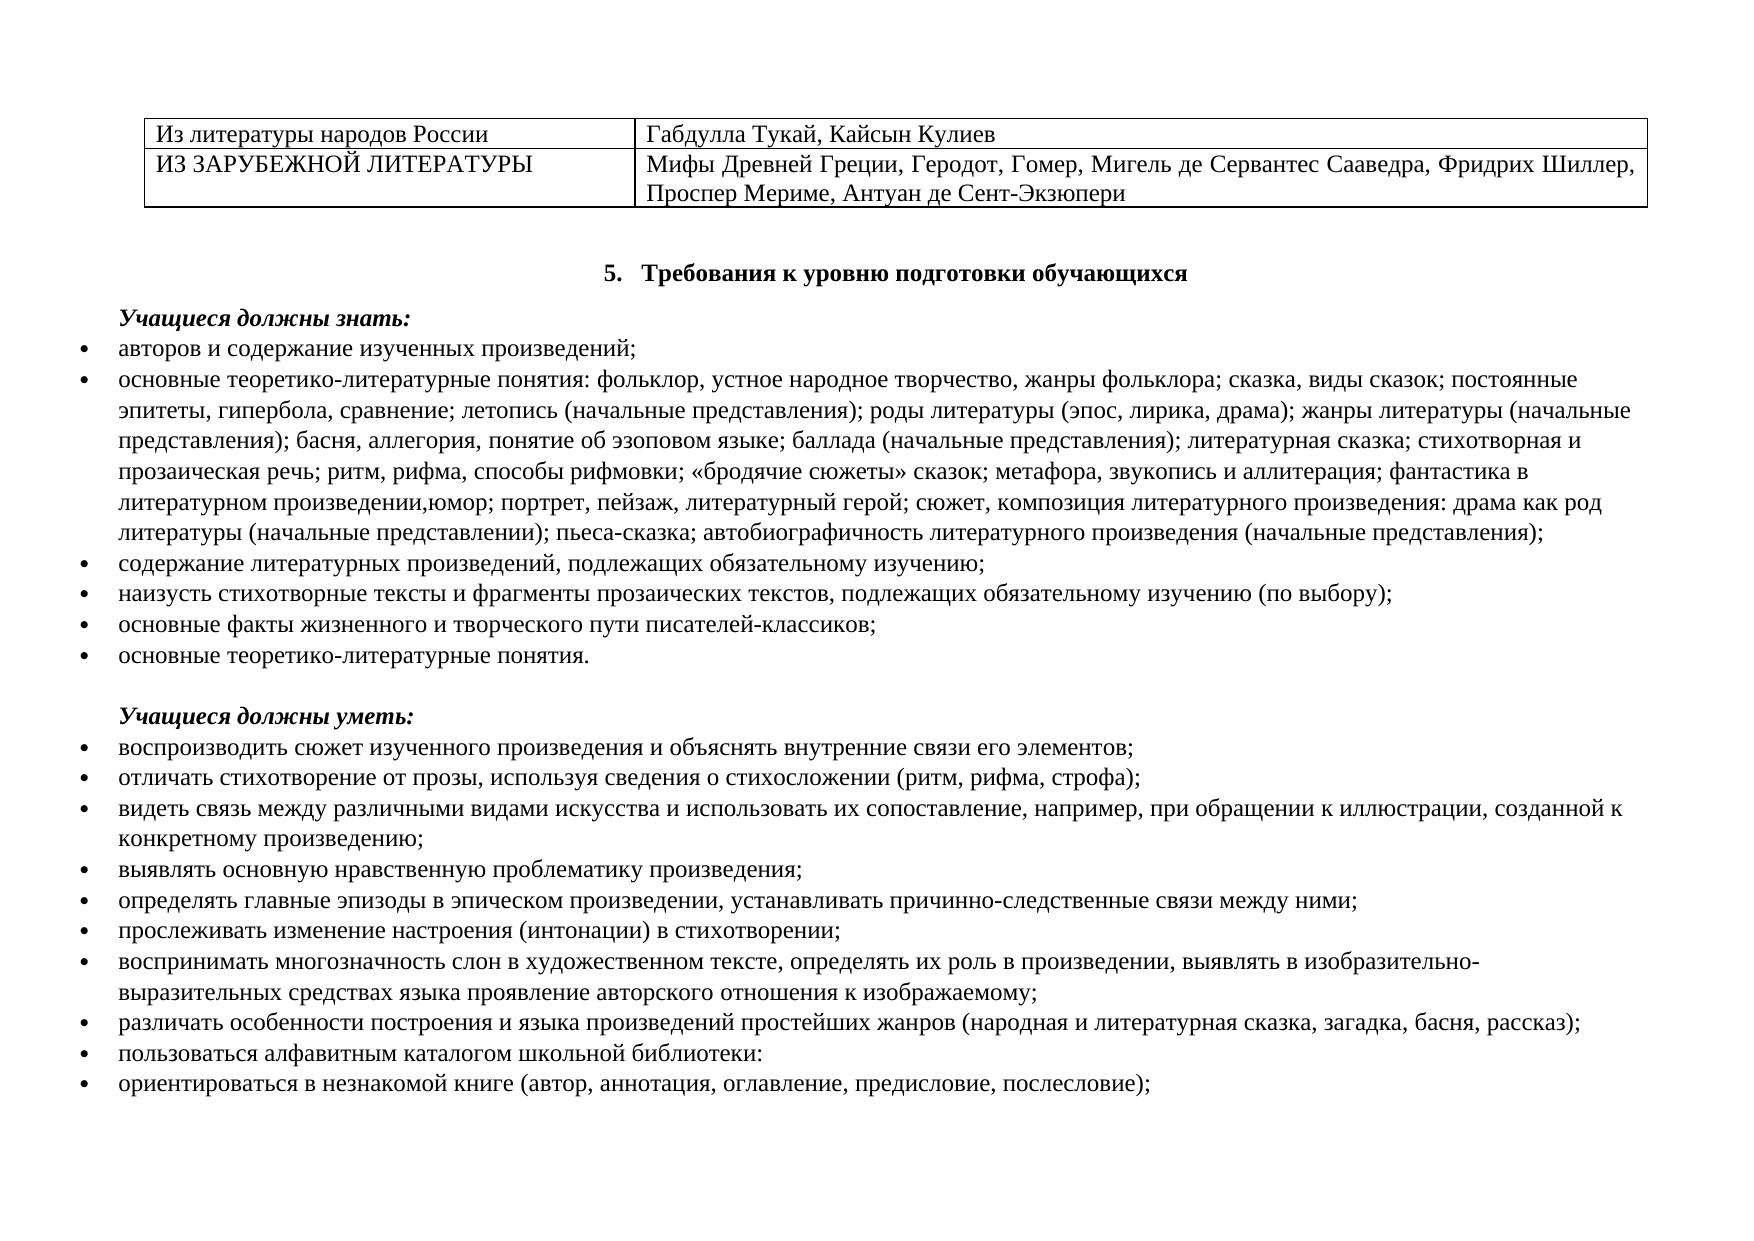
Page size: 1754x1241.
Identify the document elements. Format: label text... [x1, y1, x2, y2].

list различать особенности построения и языка произведений простейших жанров (народная и литературная сказка, загадка, басня, рассказ); [81, 1005, 1636, 1036]
list наизусть стихотворные тексты и фрагменты прозаических текстов, подлежащих обязательному изучению (по выбору); [81, 577, 1636, 607]
list ориентироваться в незнакомой книге (автор, аннотация, оглавление, предисловие, послесловие); [81, 1067, 1636, 1097]
list основные теоретико-литературные понятия: фольклор, устное народное творчество, жанры фольклора; сказка, виды сказок; постоянные эпитеты, гипербола, сравнение; летопись (начальные представления); роды литературы (эпос, лирика, драма); жанры литературы (начальные представления); басня, аллегория, понятие об эзоповом языке; баллада (начальные представления); литературная сказка; стихотворная и прозаическая речь; ритм, рифма, способы рифмовки; «бродячие сюжеты» сказок; метафора, звукопись и аллитерация; фантастика в литературном произведении,юмор; портрет, пейзаж, литературный герой; сюжет, композиция литературного произведения: драма как род литературы (начальные представлении); пьеса-сказка; автобиографичность литературного произведения (начальные представления); [81, 362, 1636, 546]
list основные факты жизненного и творческого пути писателей-классиков; [81, 607, 1636, 638]
table_cell Мифы Древней Греции, Геродот, Гомер, Мигель де Сервантес Сааведра, Фридрих Шиллер, Проспер Мериме, Антуан де Сент-Экзюпери [636, 149, 1647, 206]
list выявлять основную нравственную проблематику произведения; [81, 852, 1636, 883]
list авторов и содержание изученных произведений; [81, 332, 1636, 362]
table_cell ИЗ ЗАРУБЕЖНОЙ ЛИТЕРАТУРЫ [145, 149, 634, 206]
table_cell Из литературы народов России [145, 119, 634, 148]
table_cell Габдулла Тукай, Кайсын Кулиев [636, 119, 1647, 148]
list воспроизводить сюжет изученного произведения и объяснять внутренние связи его элементов; [81, 730, 1636, 760]
list воспринимать многозначность слон в художественном тексте, определять их роль в произведении, выявлять в изобразительно-выразительных средствах языка проявление авторского отношения к изображаемому; [81, 944, 1636, 1005]
list отличать стихотворение от прозы, используя сведения о стихосложении (ритм, рифма, строфа); [81, 760, 1636, 791]
text Учащиеся должны знать: [118, 301, 1636, 332]
list содержание литературных произведений, подлежащих обязательному изучению; [81, 546, 1636, 577]
list видеть связь между различными видами искусства и использовать их сопоставление, например, при обращении к иллюстрации, созданной к конкретному произведению; [81, 791, 1636, 852]
list определять главные эпизоды в эпическом произведении, устанавливать причинно-следственные связи между ними; [81, 883, 1636, 913]
list основные теоретико-литературные понятия. [81, 638, 1636, 668]
list прослеживать изменение настроения (интонации) в стихотворении; [81, 913, 1636, 944]
list пользоваться алфавитным каталогом школьной библиотеки: [81, 1036, 1636, 1067]
list Требования к уровню подготовки обучающихся [156, 258, 1636, 287]
text Учащиеся должны уметь: [118, 699, 1636, 730]
